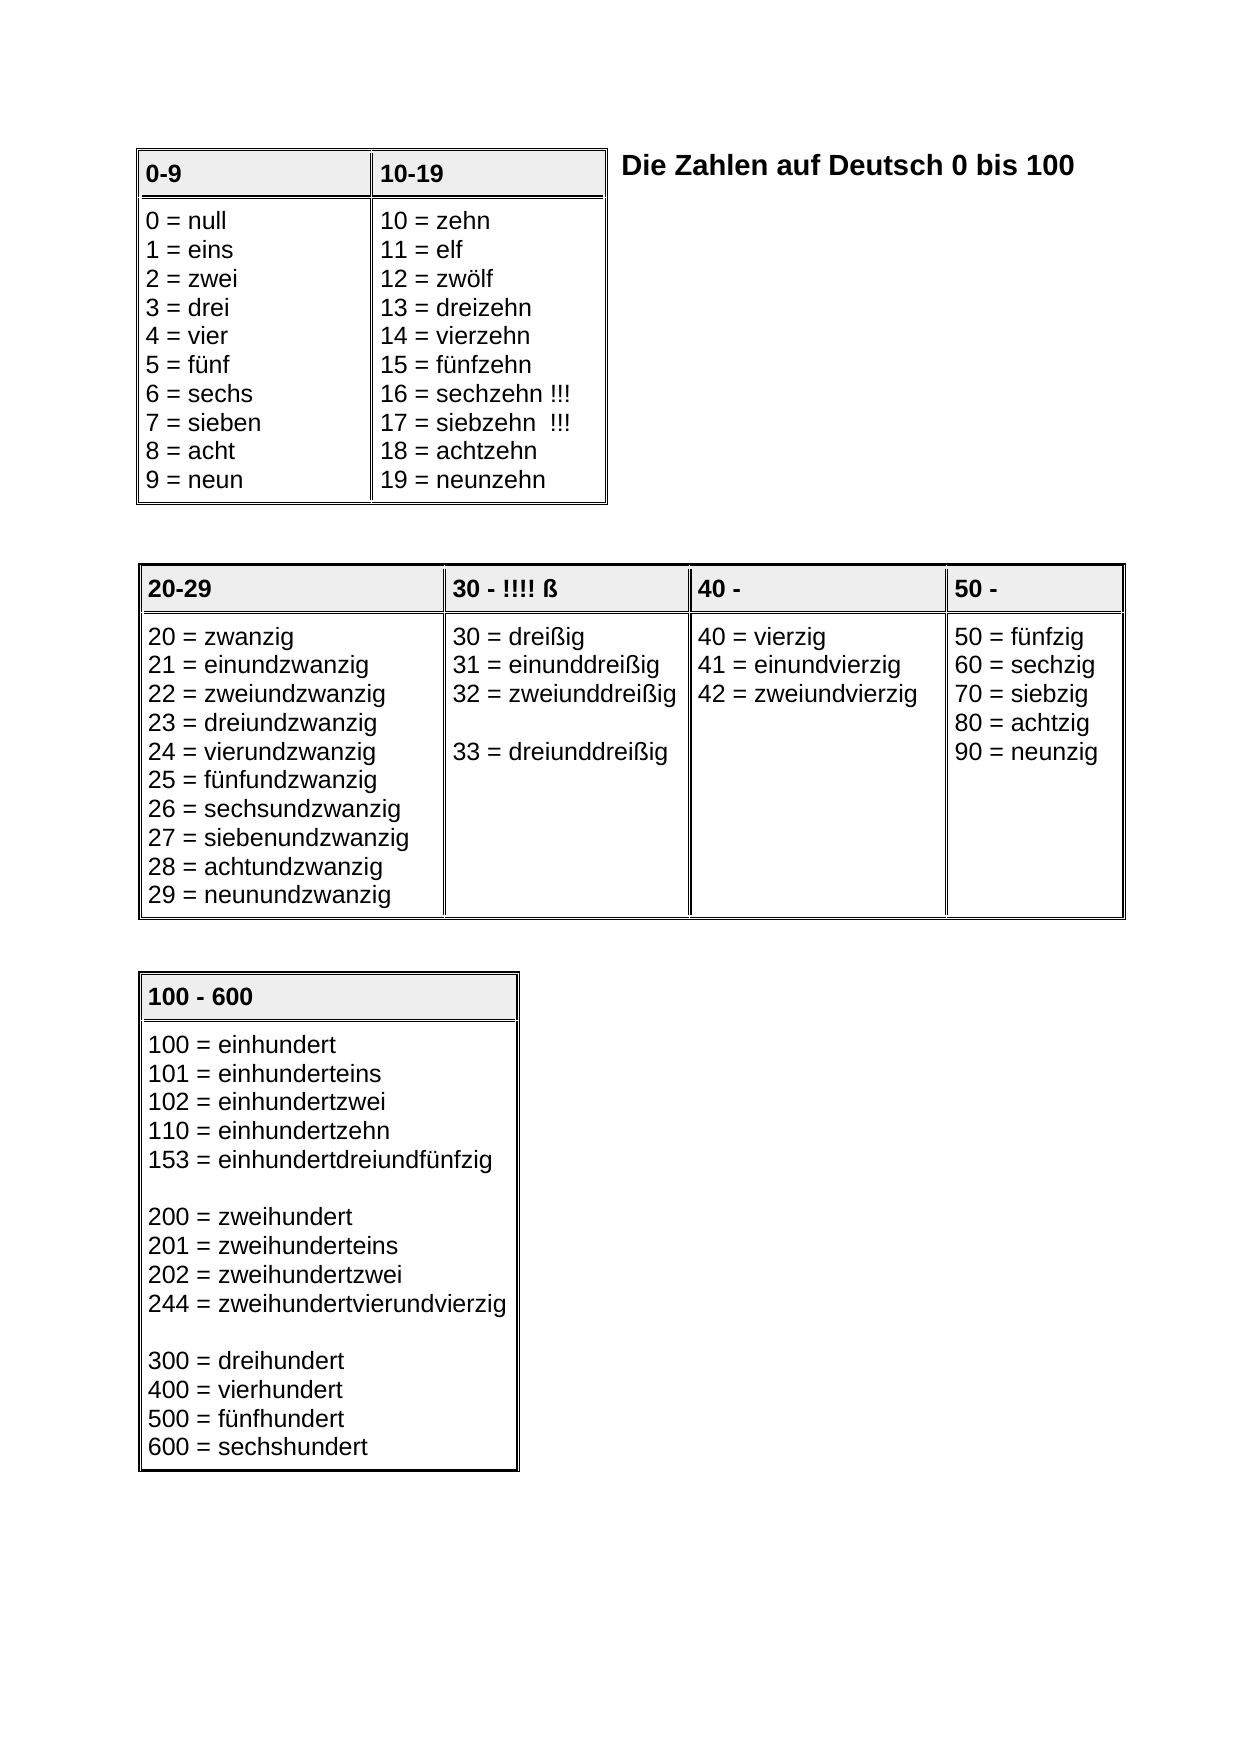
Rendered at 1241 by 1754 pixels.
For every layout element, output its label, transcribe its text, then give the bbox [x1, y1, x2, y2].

table_cell 0 = null 1 = eins 2 = zwei 3 = drei 4 = vier 5 = fünf 6 = sechs 7 = sieben 8 = acht 9 = neun [139, 195, 372, 502]
table_header 20-29 [142, 566, 444, 611]
table_cell 30 = dreißig 31 = einunddreißig 32 = zweiunddreißig 33 = dreiunddreißig [445, 611, 690, 917]
table_header 50 - [946, 566, 1122, 611]
table_cell 40 = vierzig 41 = einundvierzig 42 = zweiundvierzig [690, 614, 946, 917]
text Die Zahlen auf Deutsch 0 bis 100 [148, 148, 1093, 538]
table_header 0-9 [139, 151, 372, 195]
table_cell 100 = einhundert 101 = einhunderteins 102 = einhundertzwei 110 = einhundertzehn 153 = einhundertdreiundfünfzig 200 = zweihundert 201 = zweihunderteins 202 = zweihundertzwei 244 = zweihundertvierundvierzig 300 = dreihundert 400 = vierhundert 500 = fünfhundert 600 = sechshundert [140, 1019, 518, 1469]
table_header 30 - !!!! ß [445, 565, 690, 611]
table_header 10-19 [372, 151, 605, 195]
table_header 40 - [690, 566, 946, 611]
table_cell 10 = zehn 11 = elf 12 = zwölf 13 = dreizehn 14 = vierzehn 15 = fünfzehn 16 = sechzehn !!! 17 = siebzehn !!! 18 = achtzehn 19 = neunzehn [372, 195, 605, 502]
table_cell 50 = fünfzig 60 = sechzig 70 = siebzig 80 = achtzig 90 = neunzig [946, 611, 1124, 917]
table_header 100 - 600 [142, 975, 516, 1019]
table_cell 20 = zwanzig 21 = einundzwanzig 22 = zweiundzwanzig 23 = dreiundzwanzig 24 = vierundzwanzig 25 = fünfundzwanzig 26 = sechsundzwanzig 27 = siebenundzwanzig 28 = achtundzwanzig 29 = neunundzwanzig [140, 611, 444, 917]
